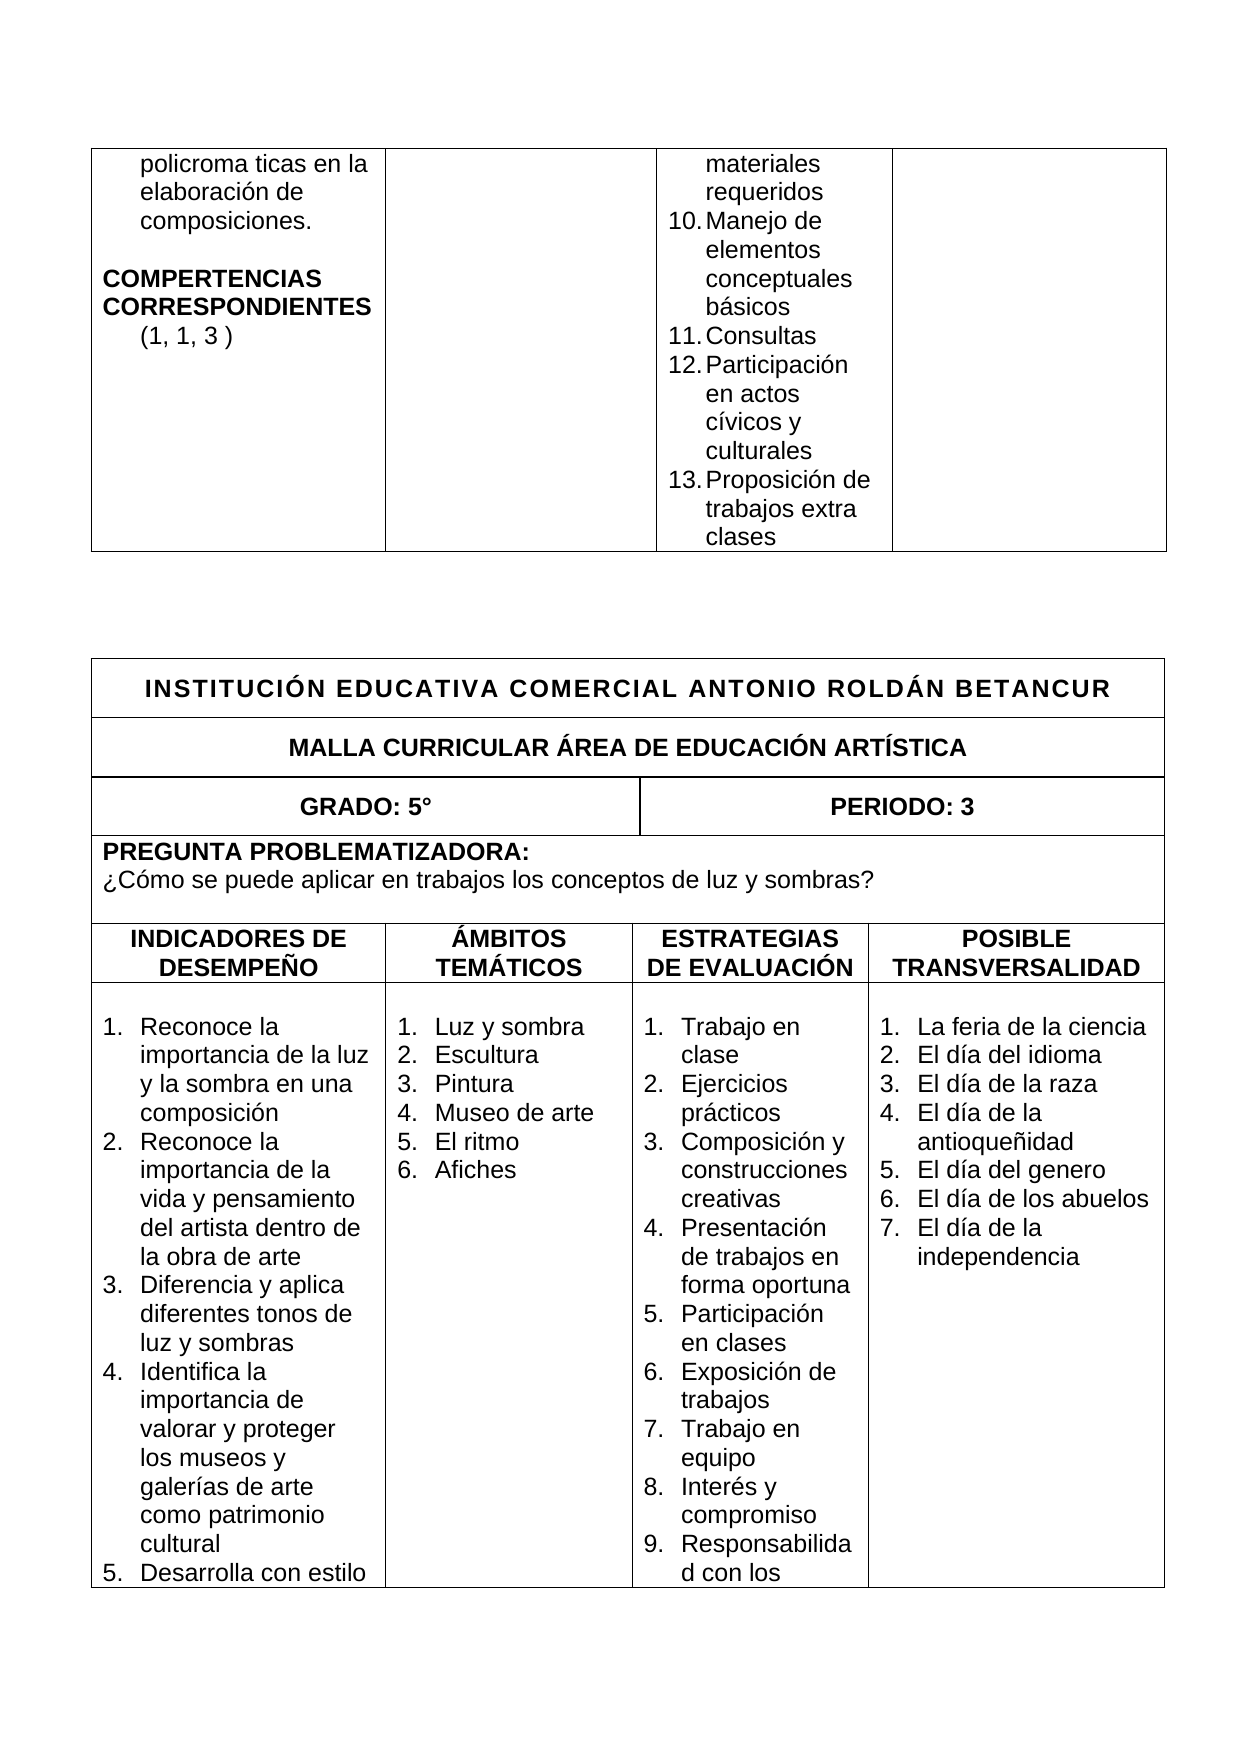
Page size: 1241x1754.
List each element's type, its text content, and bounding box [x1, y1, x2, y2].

table_cell ÁMBITOS TEMÁTICOS [386, 924, 632, 982]
table_cell GRADO: 5° [92, 778, 639, 835]
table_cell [633, 983, 868, 1587]
table_cell PERIODO: 3 [641, 778, 1164, 835]
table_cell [92, 149, 385, 551]
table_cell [869, 983, 1164, 1587]
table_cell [657, 149, 892, 551]
table_cell ESTRATEGIAS DE EVALUACIÓN [633, 924, 868, 982]
table_cell POSIBLE TRANSVERSALIDAD [869, 924, 1164, 982]
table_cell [92, 983, 385, 1587]
table_cell PREGUNTA PROBLEMATIZADORA: ¿Cómo se puede aplicar en trabajos los conceptos de luz y sombras? [92, 836, 1164, 923]
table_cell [386, 983, 632, 1587]
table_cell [386, 149, 656, 551]
table_cell INDICADORES DE DESEMPEÑO [92, 924, 385, 982]
table_cell MALLA CURRICULAR ÁREA DE EDUCACIÓN ARTÍSTICA [92, 718, 1164, 776]
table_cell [893, 149, 1166, 551]
table_header INSTITUCIÓN EDUCATIVA COMERCIAL ANTONIO ROLDÁN BETANCUR [92, 659, 1164, 717]
